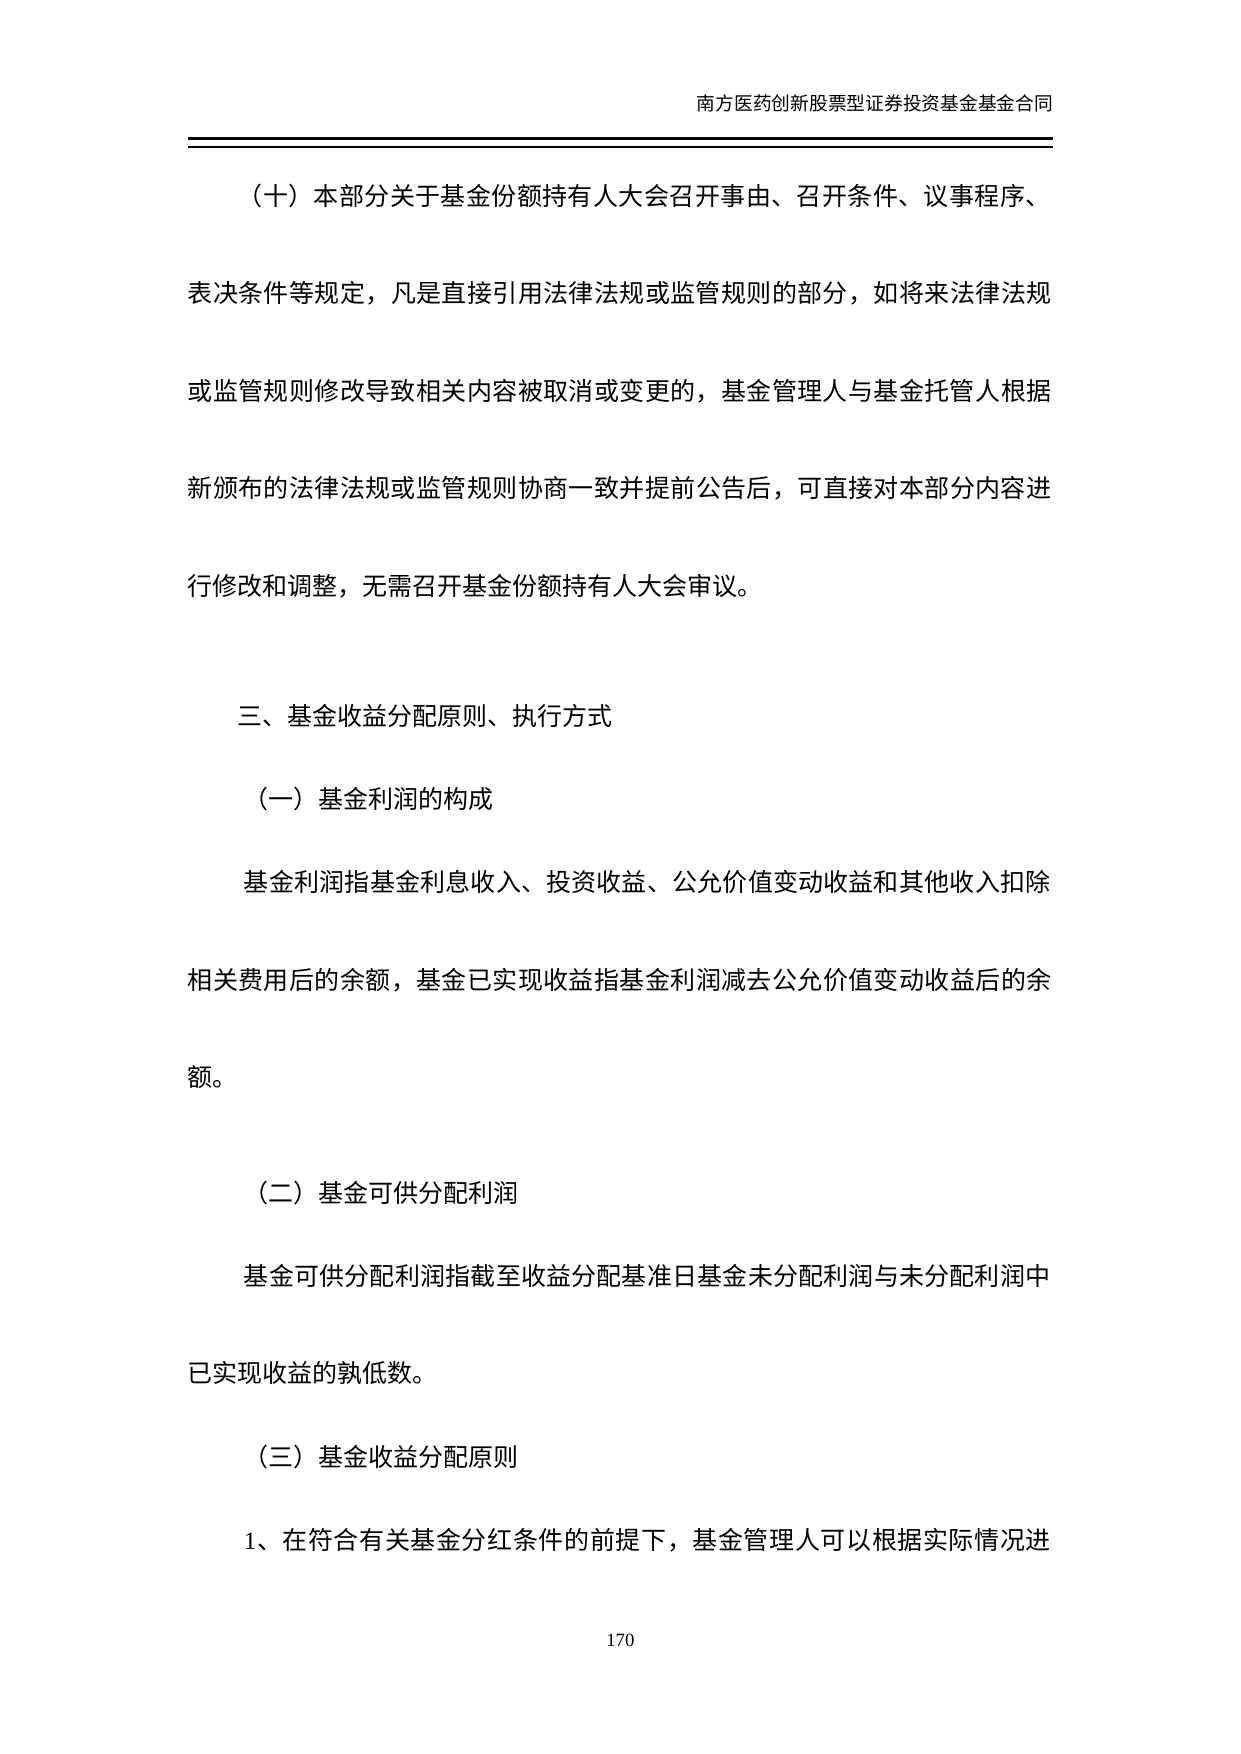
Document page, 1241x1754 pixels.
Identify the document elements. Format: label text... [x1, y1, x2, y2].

text 基金利润指基金利息收入、投资收益、公允价值变动收益和其他收入扣除相关费用后的余额，基金已实现收益指基金利润减去公允价值变动收益后的余额。 [187, 848, 1053, 1108]
text 三、基金收益分配原则、执行方式 [187, 682, 1053, 747]
text （二）基金可供分配利润 [187, 1159, 1053, 1224]
text 基金可供分配利润指截至收益分配基准日基金未分配利润与未分配利润中已实现收益的孰低数。 [187, 1242, 1053, 1404]
text （十）本部分关于基金份额持有人大会召开事由、召开条件、议事程序、表决条件等规定，凡是直接引用法律法规或监管规则的部分，如将来法律法规或监管规则修改导致相关内容被取消或变更的，基金管理人与基金托管人根据新颁布的法律法规或监管规则协商一致并提前公告后，可直接对本部分内容进行修改和调整，无需召开基金份额持有人大会审议。 [187, 162, 1053, 617]
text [187, 1506, 1053, 1571]
text （一）基金利润的构成 [187, 765, 1053, 830]
text （三）基金收益分配原则 [187, 1423, 1053, 1488]
